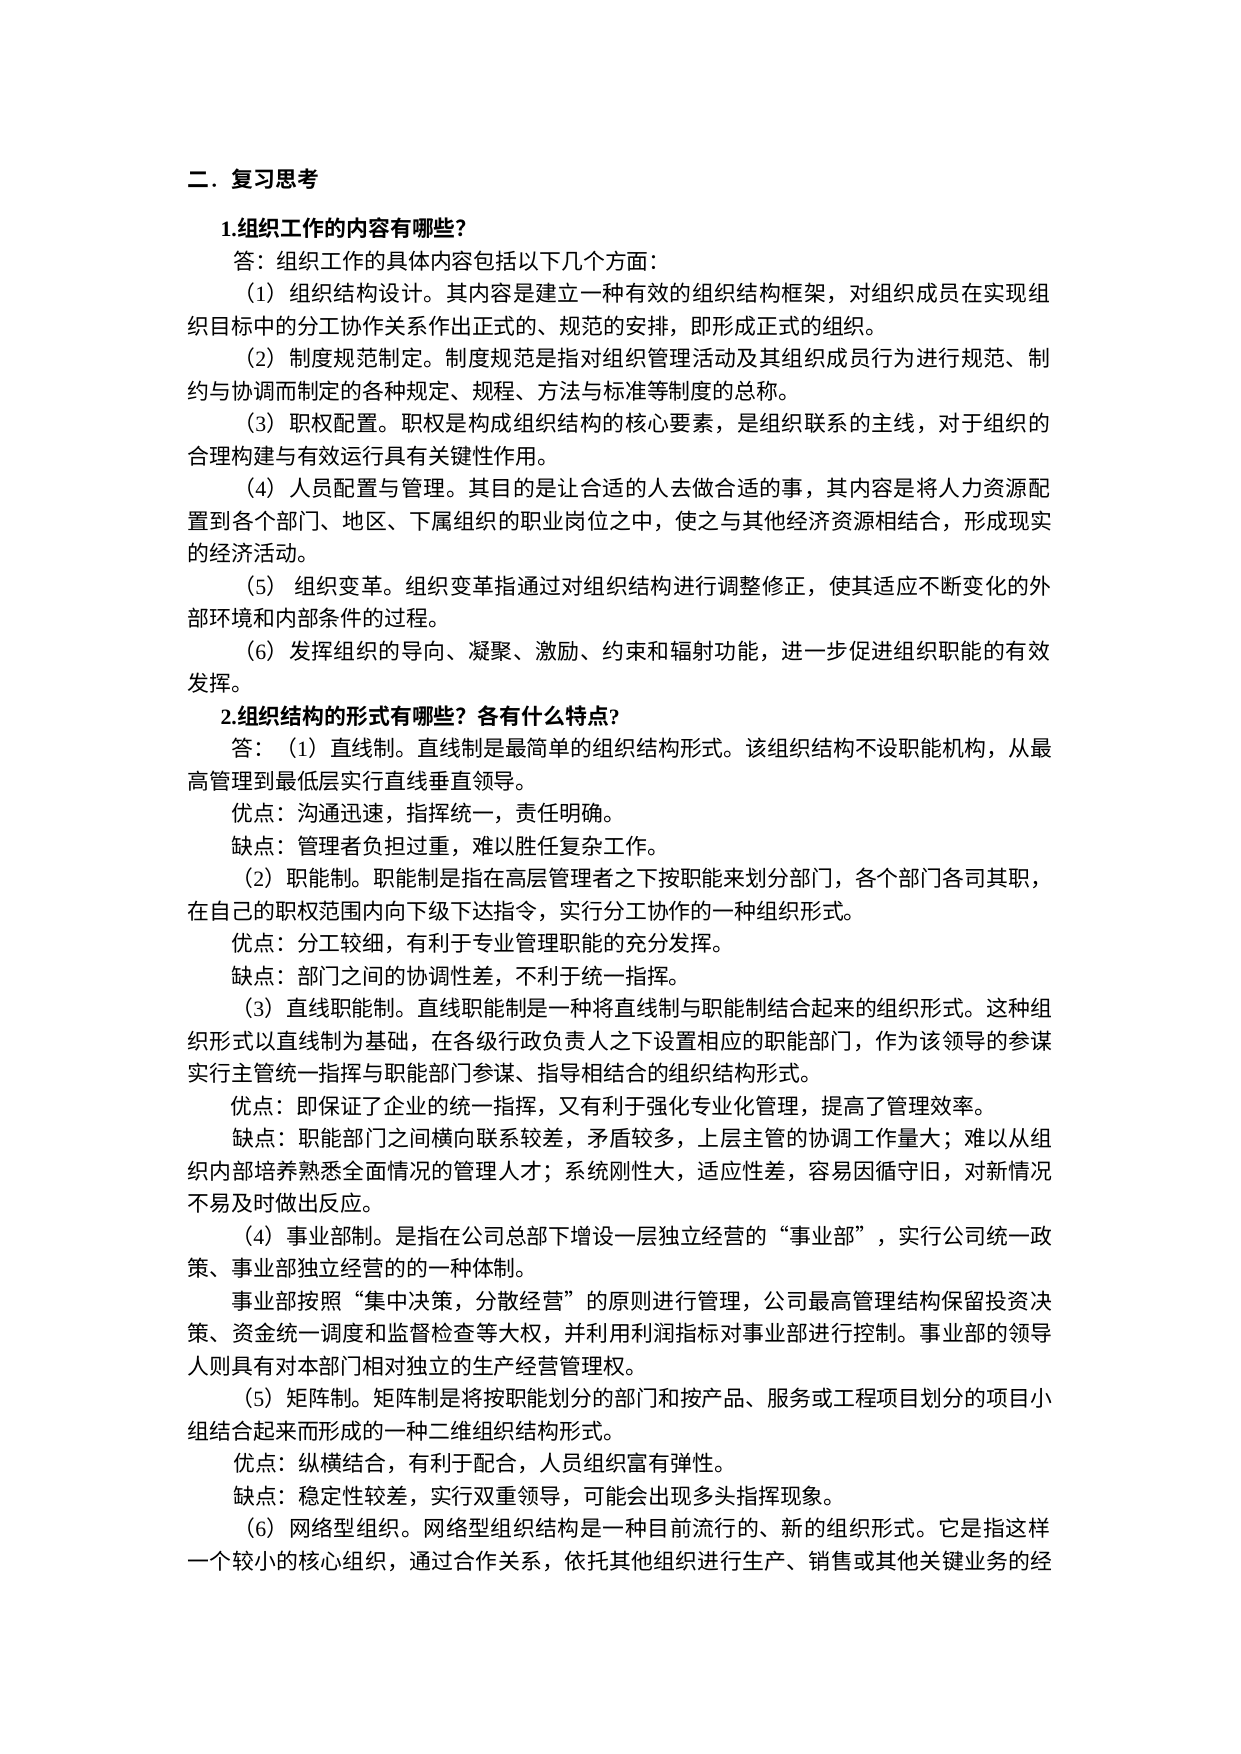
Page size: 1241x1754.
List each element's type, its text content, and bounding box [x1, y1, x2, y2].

text （2）制度规范制定。制度规范是指对组织管理活动及其组织成员行为进行规范、制约与协调而制定的各种规定、规程、方法与标准等制度的总称。 [187, 341, 1053, 406]
text （6）发挥组织的导向、凝聚、激励、约束和辐射功能，进一步促进组织职能的有效发挥。 [187, 633, 1053, 698]
text （5）矩阵制。矩阵制是将按职能划分的部门和按产品、服务或工程项目划分的项目小组结合起来而形成的一种二维组织结构形式。 [187, 1381, 1053, 1446]
text 缺点：稳定性较差，实行双重领导，可能会出现多头指挥现象。 [187, 1478, 1053, 1511]
text 答：（1）直线制。直线制是最简单的组织结构形式。该组织结构不设职能机构，从最高管理到最低层实行直线垂直领导。 [187, 731, 1053, 796]
text （3）直线职能制。直线职能制是一种将直线制与职能制结合起来的组织形式。这种组织形式以直线制为基础，在各级行政负责人之下设置相应的职能部门，作为该领导的参谋，实行主管统一指挥与职能部门参谋、指导相结合的组织结构形式。 [187, 991, 1053, 1088]
text 优点：分工较细，有利于专业管理职能的充分发挥。 [187, 926, 1053, 958]
text （5） 组织变革。组织变革指通过对组织结构进行调整修正，使其适应不断变化的外部环境和内部条件的过程。 [187, 568, 1053, 633]
text 答：组织工作的具体内容包括以下几个方面： [187, 243, 1053, 276]
text 2.组织结构的形式有哪些？各有什么特点? [187, 698, 1053, 731]
text 优点：即保证了企业的统一指挥，又有利于强化专业化管理，提高了管理效率。 [187, 1088, 1053, 1121]
text （4）人员配置与管理。其目的是让合适的人去做合适的事，其内容是将人力资源配置到各个部门、地区、下属组织的职业岗位之中，使之与其他经济资源相结合，形成现实的经济活动。 [187, 471, 1053, 568]
text （2）职能制。职能制是指在高层管理者之下按职能来划分部门，各个部门各司其职，在自己的职权范围内向下级下达指令，实行分工协作的一种组织形式。 [187, 861, 1053, 926]
text 缺点：部门之间的协调性差，不利于统一指挥。 [187, 958, 1053, 991]
text 缺点：职能部门之间横向联系较差，矛盾较多，上层主管的协调工作量大；难以从组织内部培养熟悉全面情况的管理人才；系统刚性大，适应性差，容易因循守旧，对新情况不易及时做出反应。 [187, 1121, 1053, 1218]
text 缺点：管理者负担过重，难以胜任复杂工作。 [187, 828, 1053, 861]
text 1.组织工作的内容有哪些？ [187, 211, 1053, 243]
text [187, 1511, 1053, 1576]
text 优点：沟通迅速，指挥统一，责任明确。 [187, 796, 1053, 828]
text 优点：纵横结合，有利于配合，人员组织富有弹性。 [187, 1446, 1053, 1478]
text （3）职权配置。职权是构成组织结构的核心要素，是组织联系的主线，对于组织的合理构建与有效运行具有关键性作用。 [187, 406, 1053, 471]
text （4）事业部制。是指在公司总部下增设一层独立经营的“事业部”，实行公司统一政策、事业部独立经营的的一种体制。 [187, 1218, 1053, 1283]
text （1）组织结构设计。其内容是建立一种有效的组织结构框架，对组织成员在实现组织目标中的分工协作关系作出正式的、规范的安排，即形成正式的组织。 [187, 276, 1053, 341]
text 二．复习思考 [187, 162, 1053, 194]
text 事业部按照“集中决策，分散经营”的原则进行管理，公司最高管理结构保留投资决策、资金统一调度和监督检查等大权，并利用利润指标对事业部进行控制。事业部的领导人则具有对本部门相对独立的生产经营管理权。 [187, 1283, 1053, 1381]
